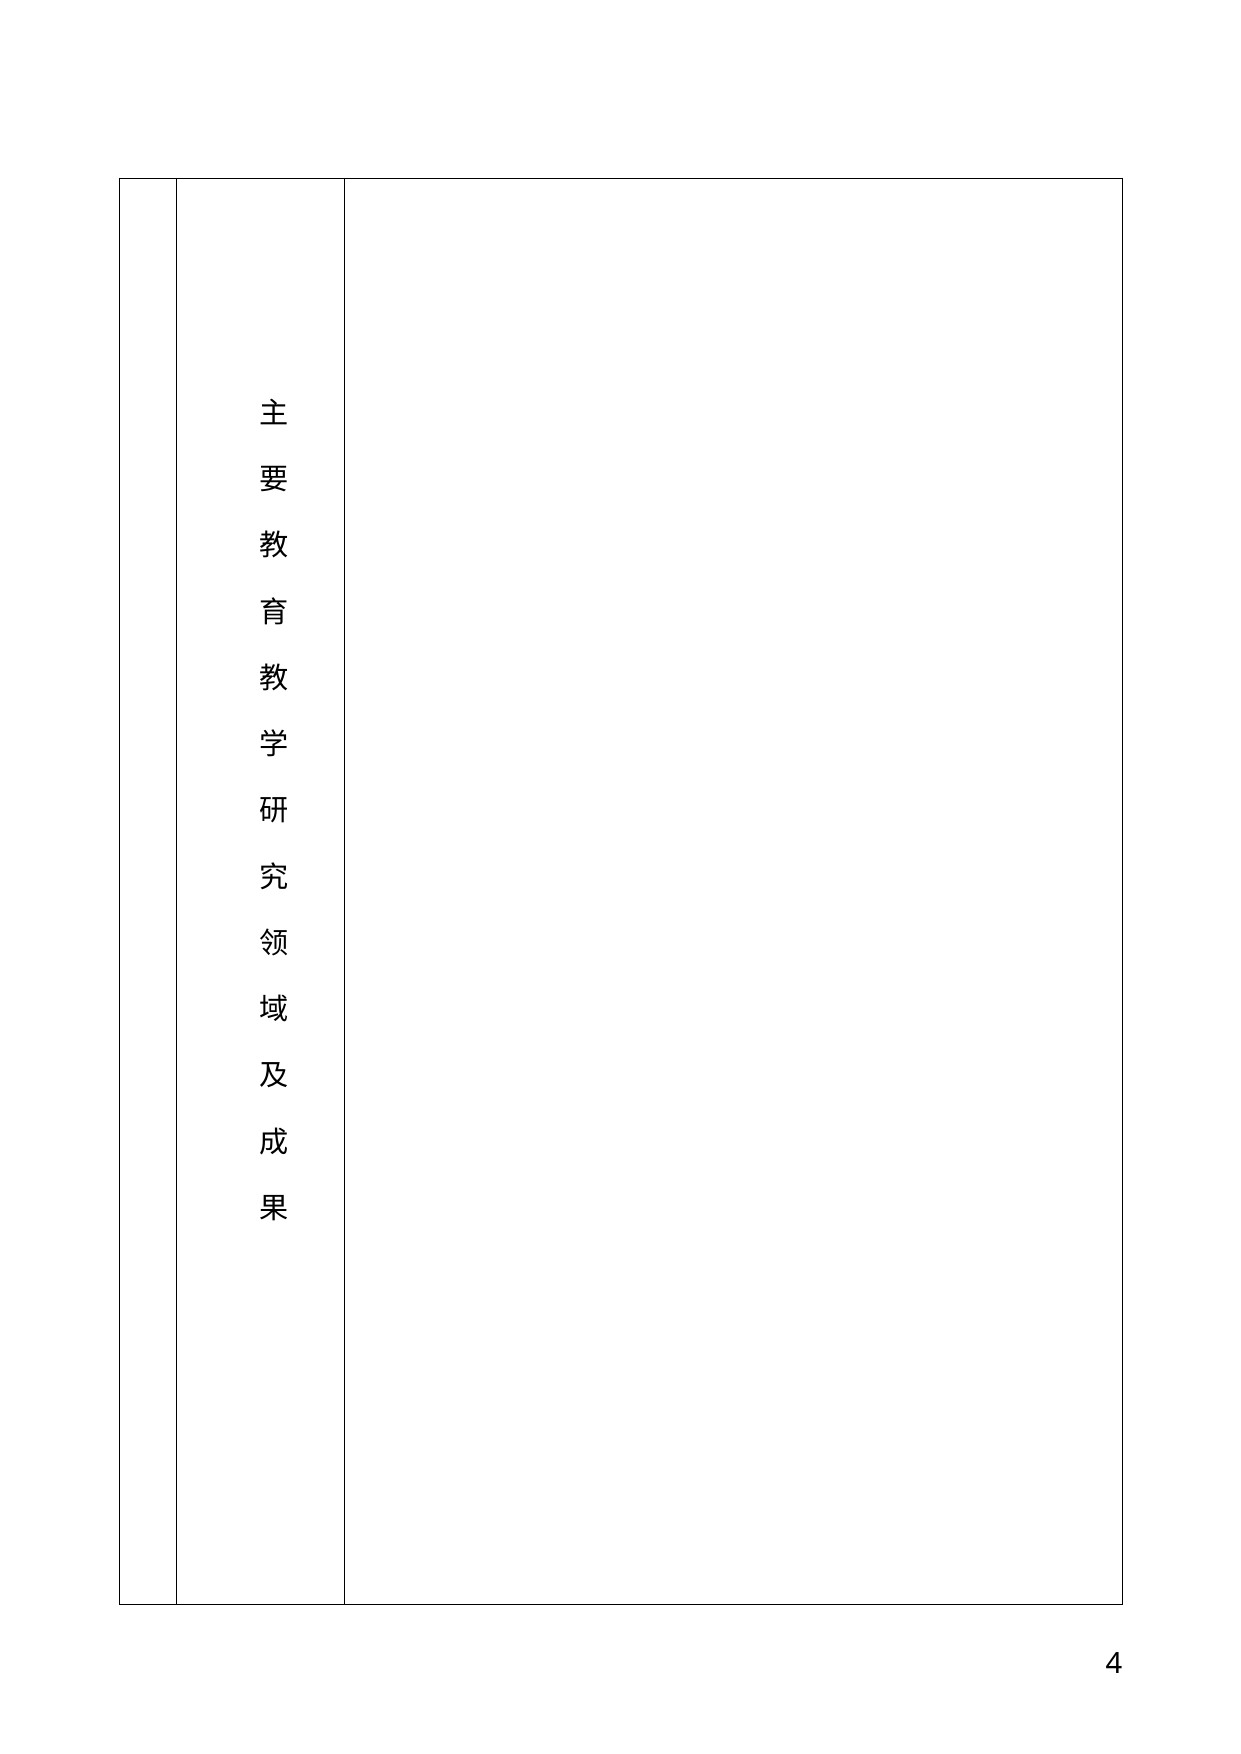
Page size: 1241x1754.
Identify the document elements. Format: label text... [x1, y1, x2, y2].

table_cell 主 要 教 育 教 学 研 究 领 域 及 成 果 [177, 179, 344, 1604]
table_cell [345, 179, 1122, 1604]
